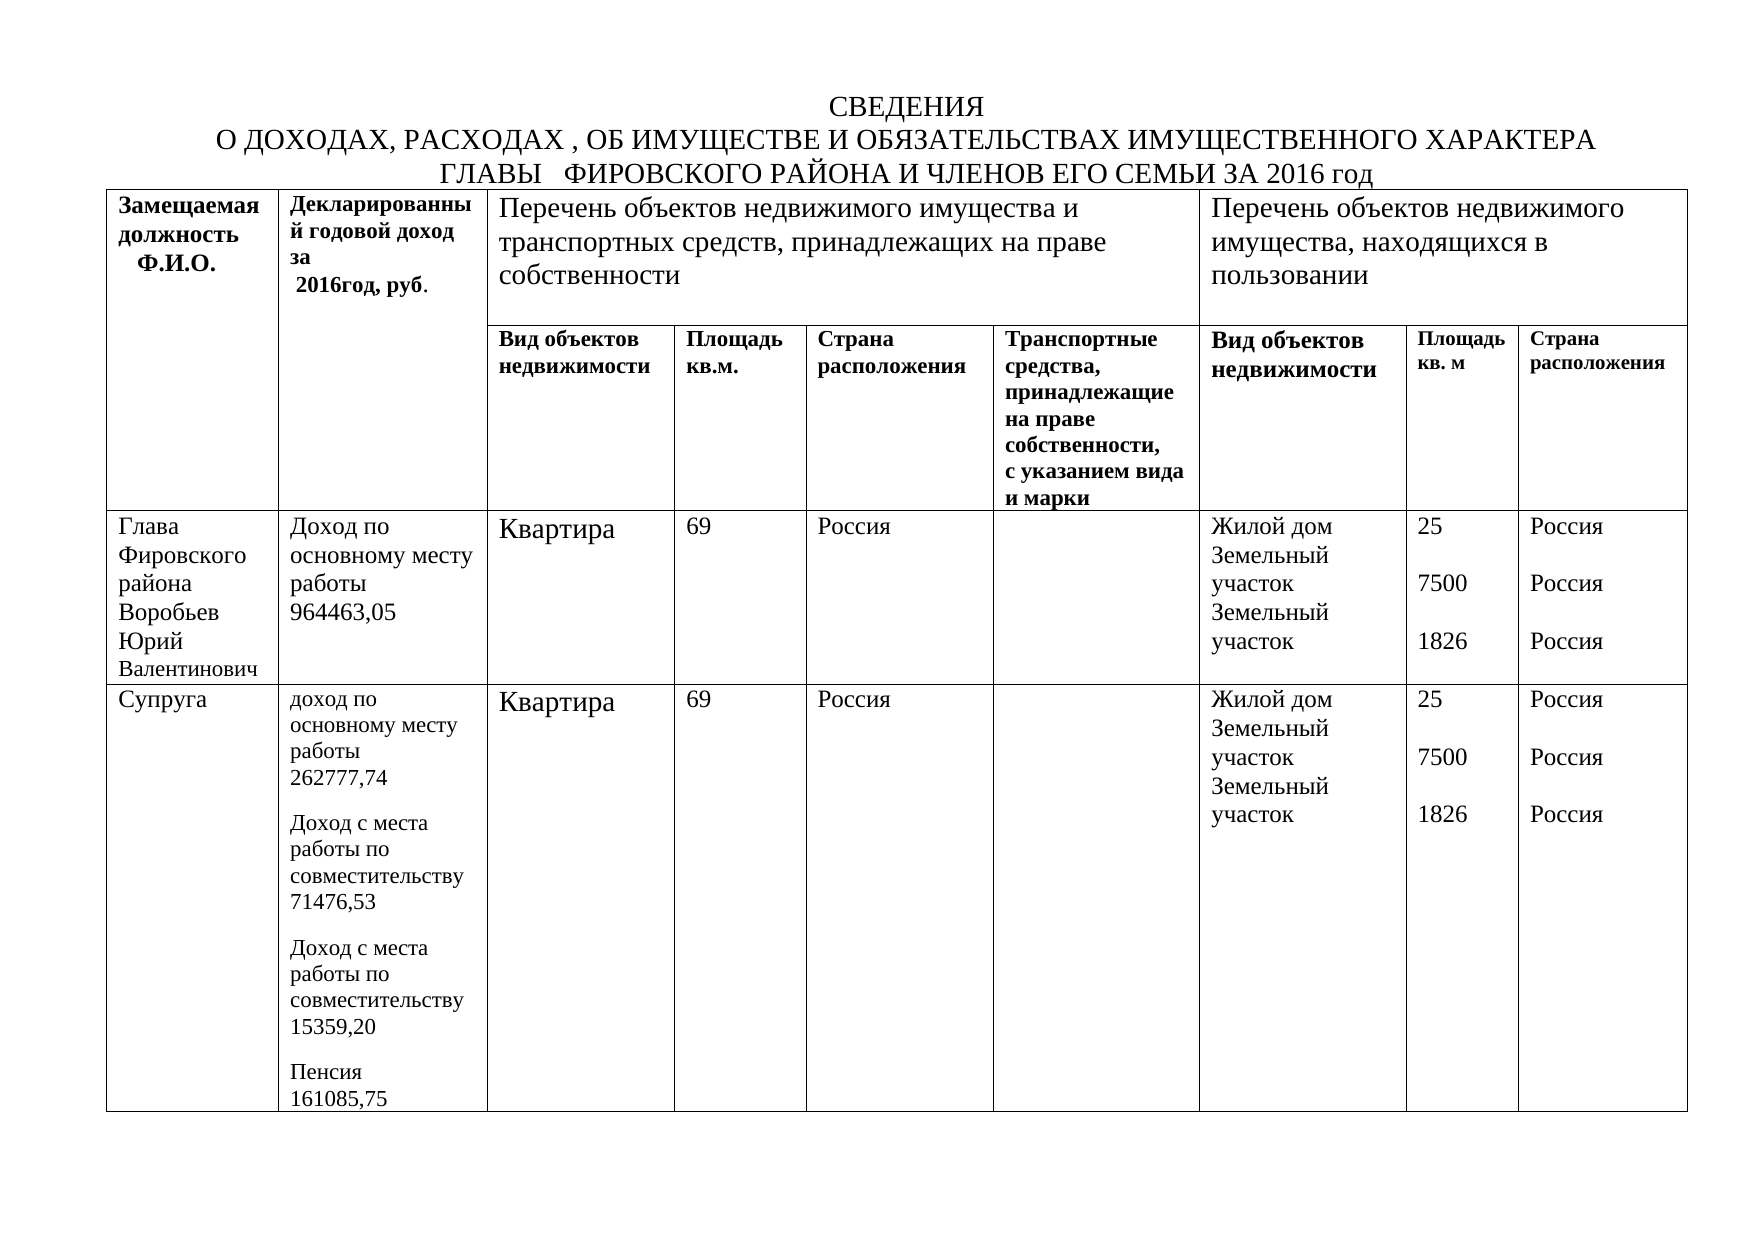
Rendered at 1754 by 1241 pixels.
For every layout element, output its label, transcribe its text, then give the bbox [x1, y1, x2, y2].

table_cell доход по основному месту работы 262777,74 Доход с места работы по совместительству 71476,53 Доход с места работы по совместительству 15359,20 Пенсия 161085,75 [279, 685, 487, 1111]
table_cell Страна расположения [807, 326, 993, 510]
table_cell 25 7500 1826 [1407, 685, 1518, 1111]
table_cell Страна расположения [1519, 326, 1687, 510]
table_cell Площадь кв. м [1407, 326, 1518, 510]
table_cell Площадь кв.м. [675, 326, 806, 510]
table_cell Россия [807, 511, 993, 683]
table_cell 25 7500 1826 [1407, 511, 1518, 683]
table_cell Квартира [488, 685, 674, 1111]
table_cell Глава Фировского района Воробьев Юрий Валентинович [107, 511, 278, 683]
table_cell Жилой дом Земельный участок Земельный участок [1200, 685, 1406, 1111]
table_cell [994, 511, 1199, 683]
table_cell Жилой дом Земельный участок Земельный участок [1200, 511, 1406, 683]
table_header Декларированный годовой доход за 2016год, руб. [279, 190, 487, 510]
text О ДОХОДАХ, РАСХОДАХ , ОБ ИМУЩЕСТВЕ И ОБЯЗАТЕЛЬСТВАХ ИМУЩЕСТВЕННОГО ХАРАКТЕРА [118, 122, 1695, 156]
table_cell Квартира [488, 511, 674, 683]
table_header Перечень объектов недвижимого имущества и транспортных средств, принадлежащих на праве собственности [488, 190, 1199, 324]
table_cell Транспортные средства, принадлежащие на праве собственности, с указанием вида и марки [994, 326, 1199, 510]
table_cell Россия Россия Россия [1519, 511, 1687, 683]
table_cell Россия [807, 685, 993, 1111]
table_cell Вид объектов недвижимости [1200, 326, 1406, 510]
table_cell [994, 685, 1199, 1111]
table_cell Вид объектов недвижимости [488, 326, 674, 510]
table_cell Супруга [107, 685, 278, 1111]
table_cell 69 [675, 511, 806, 683]
text ГЛАВЫ ФИРОВСКОГО РАЙОНА И ЧЛЕНОВ ЕГО СЕМЬИ ЗА 2016 год [118, 156, 1695, 189]
table_header Замещаемая должность Ф.И.О. [107, 190, 278, 510]
text СВЕДЕНИЯ [118, 89, 1695, 122]
table_cell 69 [675, 685, 806, 1111]
table_header Перечень объектов недвижимого имущества, находящихся в пользовании [1200, 190, 1687, 324]
table_cell Доход по основному месту работы 964463,05 [279, 511, 487, 683]
table_cell Россия Россия Россия [1519, 685, 1687, 1111]
